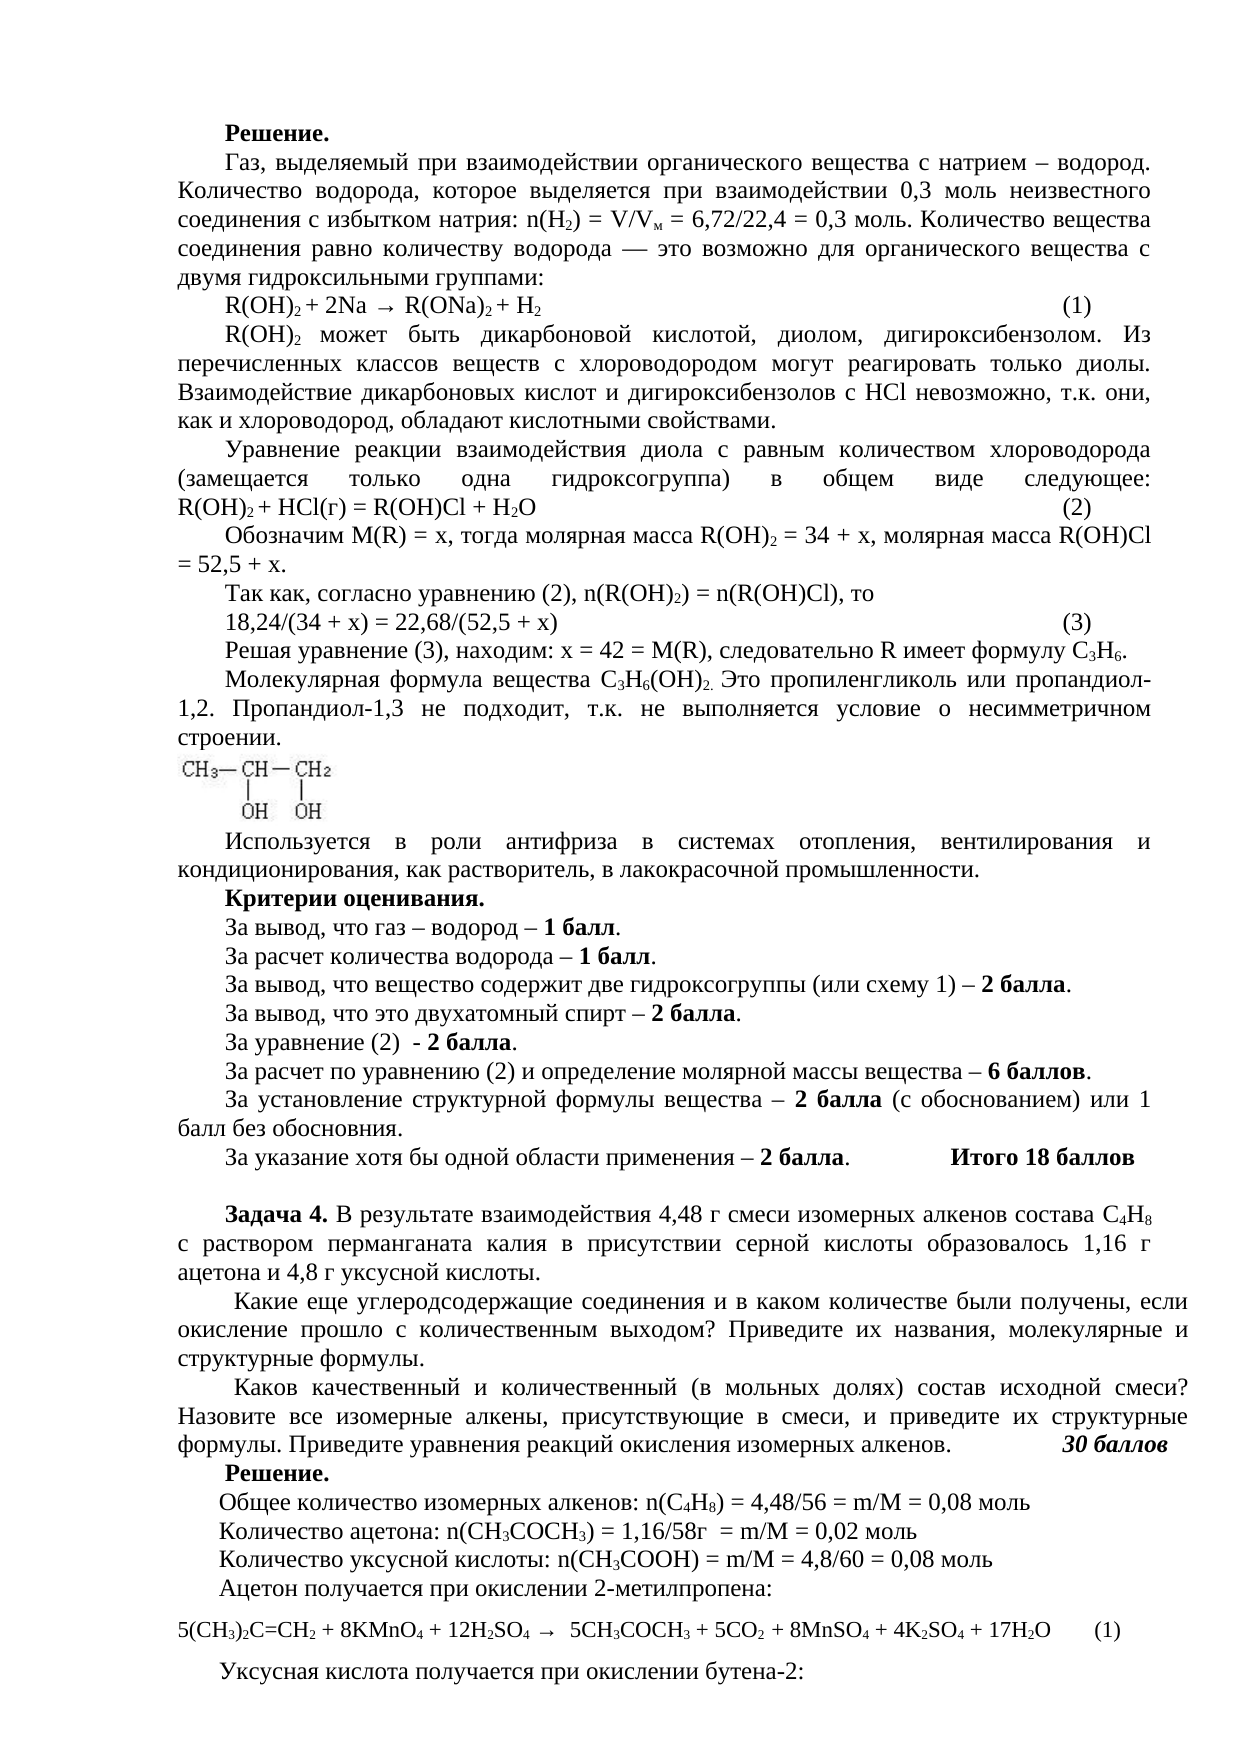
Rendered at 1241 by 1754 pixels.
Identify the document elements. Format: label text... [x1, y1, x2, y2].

text R(ОН)2 + 2Na → R(ОNa)2 + H2 (1) [177, 291, 1152, 319]
list Используется в роли антифриза в системах отопления, вентилирования и кондиционирования, как растворитель, в лакокрасочной промышленности. [177, 826, 1152, 883]
text Количество уксусной кислоты: n(CH3COOH) = m/M = 4,8/60 = 0,08 моль [177, 1544, 1152, 1573]
text Общее количество изомерных алкенов: n(C4H8) = 4,48/56 = m/M = 0,08 моль [177, 1487, 1152, 1516]
list За установление структурной формулы вещества – 2 балла (с обоснованием) или 1 балл без обосновния. [177, 1084, 1152, 1142]
list За уравнение (2) - 2 балла. [177, 1027, 1152, 1056]
picture [177, 750, 348, 826]
list Решение. [177, 1458, 1152, 1487]
text Молекулярная формула вещества С3H6(ОН)2. Это пропиленгликоль или пропандиол-1,2. Пропандиол-1,3 не подходит, т.к. не выполняется условие о несимметричном строении. [177, 664, 1152, 826]
text 5(CH3)2C=CH2 + 8KMnO4 + 12H2SO4 → 5СН3СOCH3 + 5CO2 + 8MnSO4 + 4K2SO4 + 17H2O (1) [177, 1616, 1152, 1643]
list Критерии оценивания. [177, 883, 1152, 912]
list За вывод, что вещество содержит две гидроксогруппы (или схему 1) – 2 балла. [177, 969, 1152, 998]
text Каков качественный и количественный (в мольных долях) состав исходной смеси? Назовите все изомерные алкены, присутствующие в смеси, и приведите их структурные формулы. Приведите уравнения реакций окисления изомерных алкенов. 30 баллов [177, 1372, 1190, 1458]
list За вывод, что газ – водород – 1 балл. [177, 912, 1152, 941]
text Ацетон получается при окислении 2-метилпропена: [177, 1573, 1152, 1602]
list За расчет количества водорода – 1 балл. [177, 941, 1152, 969]
text 18,24/(34 + x) = 22,68/(52,5 + x) (3) [177, 607, 1152, 636]
text Обозначим M(R) = x, тогда молярная масса R(ОН)2 = 34 + x, молярная масса R(ОН)Сl = 52,5 + x. [177, 521, 1152, 578]
list Решение. [177, 118, 1152, 147]
text Уксусная кислота получается при окислении бутена-2: [177, 1656, 1152, 1684]
text Задача 4. В результате взаимодействия 4,48 г смеси изомерных алкенов состава C4H8 с раствором перманганата калия в присутствии серной кислоты образовалось 1,16 г ацетона и 4,8 г уксусной кислоты. [177, 1199, 1152, 1286]
list За указание хотя бы одной области применения – 2 балла. Итого 18 баллов [177, 1142, 1152, 1171]
text Какие еще углеродсодержащие соединения и в каком количестве были получены, если окисление прошло с количественным выходом? Приведите их названия, молекулярные и структурные формулы. [177, 1286, 1190, 1372]
list За расчет по уравнению (2) и определение молярной массы вещества – 6 баллов. [177, 1056, 1152, 1084]
text Решая уравнение (3), находим: x = 42 = M(R), следовательно R имеет формулу С3H6. [177, 636, 1152, 664]
text Количество ацетона: n(СН3СOCH3) = 1,16/58г = m/M = 0,02 моль [177, 1516, 1152, 1544]
text Уравнение реакции взаимодействия диола с равным количеством хлороводорода (замещается только одна гидроксогруппа) в общем виде следующее: R(ОН)2 + НСl(г) = R(ОН)Сl + Н2О (2) [177, 434, 1152, 521]
text Так как, согласно уравнению (2), n(R(ОН)2) = n(R(ОН)Сl), то [177, 578, 1152, 607]
text Газ, выделяемый при взаимодействии органического вещества с натрием – водород. Количество водорода, которое выделяется при взаимодействии 0,3 моль неизвестного соединения с избытком натрия: n(H2) = V/Vм = 6,72/22,4 = 0,3 моль. Количество вещества соединения равно количеству водорода — это возможно для органического вещества с двумя гидроксильными группами: [177, 147, 1152, 291]
text R(ОН)2 может быть дикарбоновой кислотой, диолом, дигироксибензолом. Из перечисленных классов веществ с хлороводородом могут реагировать только диолы. Взаимодействие дикарбоновых кислот и дигироксибензолов с НСl невозможно, т.к. они, как и хлороводород, обладают кислотными свойствами. [177, 319, 1152, 434]
list За вывод, что это двухатомный спирт – 2 балла. [177, 998, 1152, 1027]
